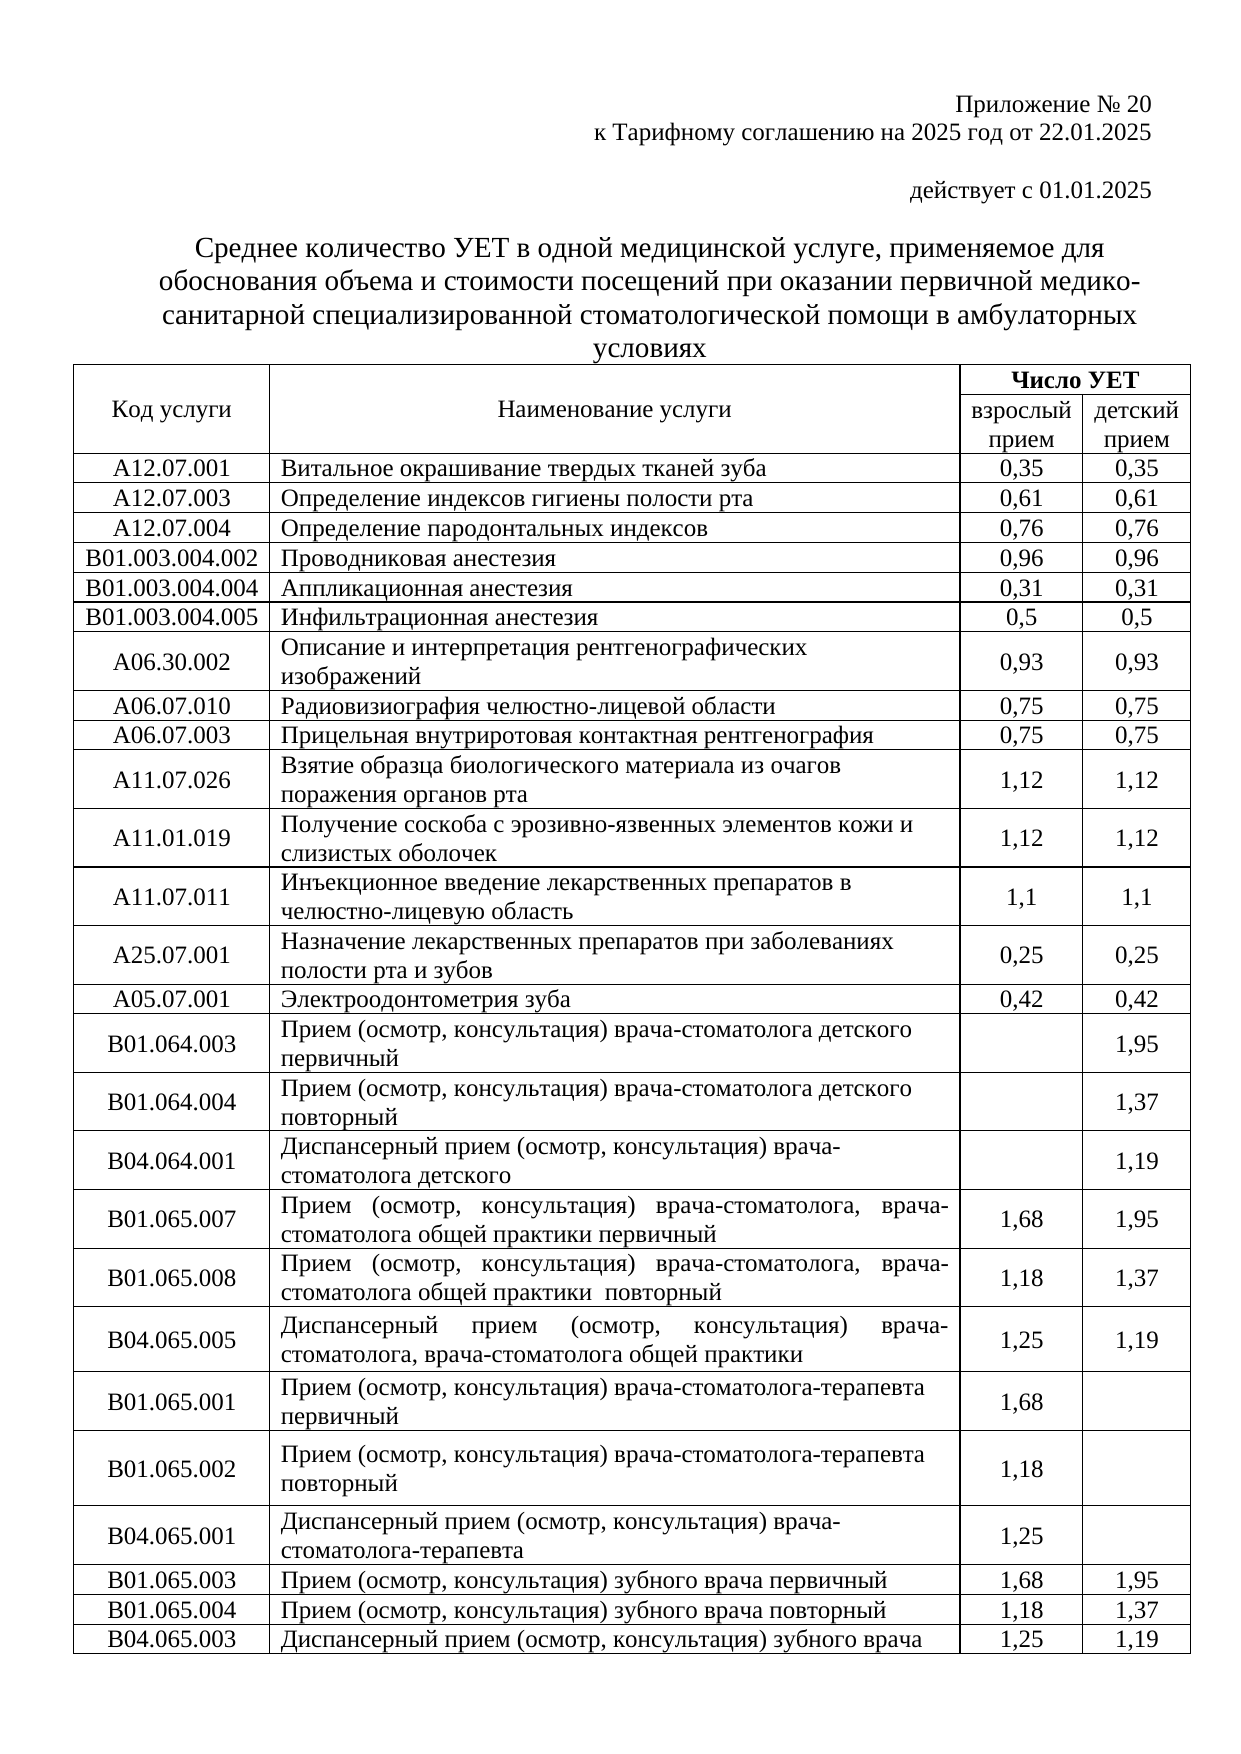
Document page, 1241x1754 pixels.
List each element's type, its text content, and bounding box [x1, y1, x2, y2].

table_cell A05.07.001 [74, 985, 269, 1013]
table_cell 0,93 [961, 632, 1082, 690]
text к Тарифному соглашению на 2025 год от 22.01.2025 [148, 117, 1152, 146]
table_cell B01.003.004.004 [74, 573, 269, 601]
table_header Код услуги [74, 365, 269, 452]
table_cell 0,75 [961, 721, 1082, 749]
table_cell [1083, 1506, 1190, 1564]
text Среднее количество УЕТ в одной медицинской услуге, применяемое для обоснования объема и стоимости посещений при оказании первичной медико-санитарной специализированной стоматологической помощи в амбулаторных условиях [148, 230, 1152, 364]
table_cell 1,19 [1083, 1307, 1190, 1371]
table_cell Прием (осмотр, консультация) зубного врача первичный [270, 1565, 959, 1594]
table_cell 0,35 [1083, 454, 1190, 482]
table_cell 0,31 [1083, 573, 1190, 601]
table_cell Прием (осмотр, консультация) врача-стоматолога детского повторный [270, 1073, 959, 1130]
table_cell 1,25 [961, 1625, 1082, 1653]
table_cell 0,25 [961, 926, 1082, 983]
table_cell 0,93 [1083, 632, 1190, 690]
table_cell Проводниковая анестезия [270, 543, 959, 572]
table_cell Прием (осмотр, консультация) зубного врача повторный [270, 1595, 959, 1623]
table_cell 1,1 [961, 868, 1082, 925]
table_cell B01.003.004.002 [74, 543, 269, 572]
table_cell Прием (осмотр, консультация) врача-стоматолога детского первичный [270, 1014, 959, 1072]
table_cell 1,68 [961, 1372, 1082, 1430]
table_cell B01.065.008 [74, 1249, 269, 1306]
table_cell [961, 1073, 1082, 1130]
table_cell Электроодонтометрия зуба [270, 985, 959, 1013]
table_cell 0,42 [961, 985, 1082, 1013]
table_header Наименование услуги [270, 365, 959, 452]
table_cell 0,96 [961, 543, 1082, 572]
table_cell 1,68 [961, 1190, 1082, 1247]
table_cell 1,95 [1083, 1190, 1190, 1247]
table_cell A12.07.003 [74, 483, 269, 512]
table_cell 1,12 [961, 750, 1082, 808]
table_cell 1,19 [1083, 1131, 1190, 1189]
table_cell B01.003.004.005 [74, 603, 269, 631]
table_cell Прием (осмотр, консультация) врача-стоматолога-терапевта первичный [270, 1372, 959, 1430]
table_cell Инъекционное введение лекарственных препаратов в челюстно-лицевую область [270, 868, 959, 925]
table_cell Определение пародонтальных индексов [270, 513, 959, 542]
table_cell A11.07.026 [74, 750, 269, 808]
table_cell B01.064.003 [74, 1014, 269, 1072]
text Приложение № 20 [148, 89, 1152, 117]
table_cell 0,35 [961, 454, 1082, 482]
table_cell B01.065.002 [74, 1431, 269, 1505]
table_cell A12.07.004 [74, 513, 269, 542]
table_cell 1,19 [1083, 1625, 1190, 1653]
table_cell 0,61 [1083, 483, 1190, 512]
table_cell 1,68 [961, 1565, 1082, 1594]
table_cell 0,25 [1083, 926, 1190, 983]
table_cell 0,42 [1083, 985, 1190, 1013]
table_cell B01.065.007 [74, 1190, 269, 1247]
table_cell Получение соскоба с эрозивно-язвенных элементов кожи и слизистых оболочек [270, 809, 959, 866]
table_cell [961, 1131, 1082, 1189]
table_cell 1,18 [961, 1431, 1082, 1505]
table_cell взрослый прием [961, 395, 1082, 452]
table_cell Диспансерный прием (осмотр, консультация) врача-стоматолога, врача-стоматолога общей практики [270, 1307, 959, 1371]
table_cell B01.064.004 [74, 1073, 269, 1130]
table_cell Радиовизиография челюстно-лицевой области [270, 691, 959, 719]
table_cell 1,18 [961, 1595, 1082, 1623]
table_cell детский прием [1083, 395, 1190, 452]
table_cell 0,5 [961, 603, 1082, 631]
table_cell A12.07.001 [74, 454, 269, 482]
table_cell A25.07.001 [74, 926, 269, 983]
table_cell A06.07.003 [74, 721, 269, 749]
table_cell 0,31 [961, 573, 1082, 601]
table_cell 1,25 [961, 1307, 1082, 1371]
table_cell 1,18 [961, 1249, 1082, 1306]
text действует с 01.01.2025 [148, 175, 1152, 204]
table_cell 1,37 [1083, 1073, 1190, 1130]
table_cell Аппликационная анестезия [270, 573, 959, 601]
table_cell A11.07.011 [74, 868, 269, 925]
table_cell A06.07.010 [74, 691, 269, 719]
table_cell B04.065.001 [74, 1506, 269, 1564]
table_cell B04.065.003 [74, 1625, 269, 1653]
table_cell B01.065.004 [74, 1595, 269, 1623]
table_cell 1,12 [1083, 809, 1190, 866]
table_cell B01.065.001 [74, 1372, 269, 1430]
table_cell 1,37 [1083, 1249, 1190, 1306]
table_cell Прием (осмотр, консультация) врача-стоматолога, врача-стоматолога общей практики повторный [270, 1249, 959, 1306]
table_cell 0,5 [1083, 603, 1190, 631]
table_cell Инфильтрационная анестезия [270, 603, 959, 631]
table_cell 0,75 [1083, 721, 1190, 749]
table_cell Назначение лекарственных препаратов при заболеваниях полости рта и зубов [270, 926, 959, 983]
table_cell Прицельная внутриротовая контактная рентгенография [270, 721, 959, 749]
table_header Число УЕТ [961, 365, 1190, 394]
table_cell B04.064.001 [74, 1131, 269, 1189]
table_cell Диспансерный прием (осмотр, консультация) врача-стоматолога-терапевта [270, 1506, 959, 1564]
table_cell 1,95 [1083, 1014, 1190, 1072]
table_cell 1,95 [1083, 1565, 1190, 1594]
table_cell 1,37 [1083, 1595, 1190, 1623]
table_cell 1,12 [1083, 750, 1190, 808]
table_cell 0,75 [961, 691, 1082, 719]
table_cell Описание и интерпретация рентгенографических изображений [270, 632, 959, 690]
table_cell 1,25 [961, 1506, 1082, 1564]
table_cell Прием (осмотр, консультация) врача-стоматолога, врача-стоматолога общей практики первичный [270, 1190, 959, 1247]
table_cell Диспансерный прием (осмотр, консультация) врача-стоматолога детского [270, 1131, 959, 1189]
table_cell B01.065.003 [74, 1565, 269, 1594]
table_cell A06.30.002 [74, 632, 269, 690]
table_cell 0,96 [1083, 543, 1190, 572]
table_cell [1083, 1431, 1190, 1505]
table_cell B04.065.005 [74, 1307, 269, 1371]
table_cell 0,76 [1083, 513, 1190, 542]
table_cell 0,75 [1083, 691, 1190, 719]
table_cell Взятие образца биологического материала из очагов поражения органов рта [270, 750, 959, 808]
table_cell [961, 1014, 1082, 1072]
table_cell 1,1 [1083, 868, 1190, 925]
table_cell 0,76 [961, 513, 1082, 542]
table_cell Диспансерный прием (осмотр, консультация) зубного врача [270, 1625, 959, 1653]
table_cell Витальное окрашивание твердых тканей зуба [270, 454, 959, 482]
table_cell 1,12 [961, 809, 1082, 866]
table_cell A11.01.019 [74, 809, 269, 866]
table_cell Определение индексов гигиены полости рта [270, 483, 959, 512]
table_cell Прием (осмотр, консультация) врача-стоматолога-терапевта повторный [270, 1431, 959, 1505]
table_cell [1083, 1372, 1190, 1430]
table_cell 0,61 [961, 483, 1082, 512]
